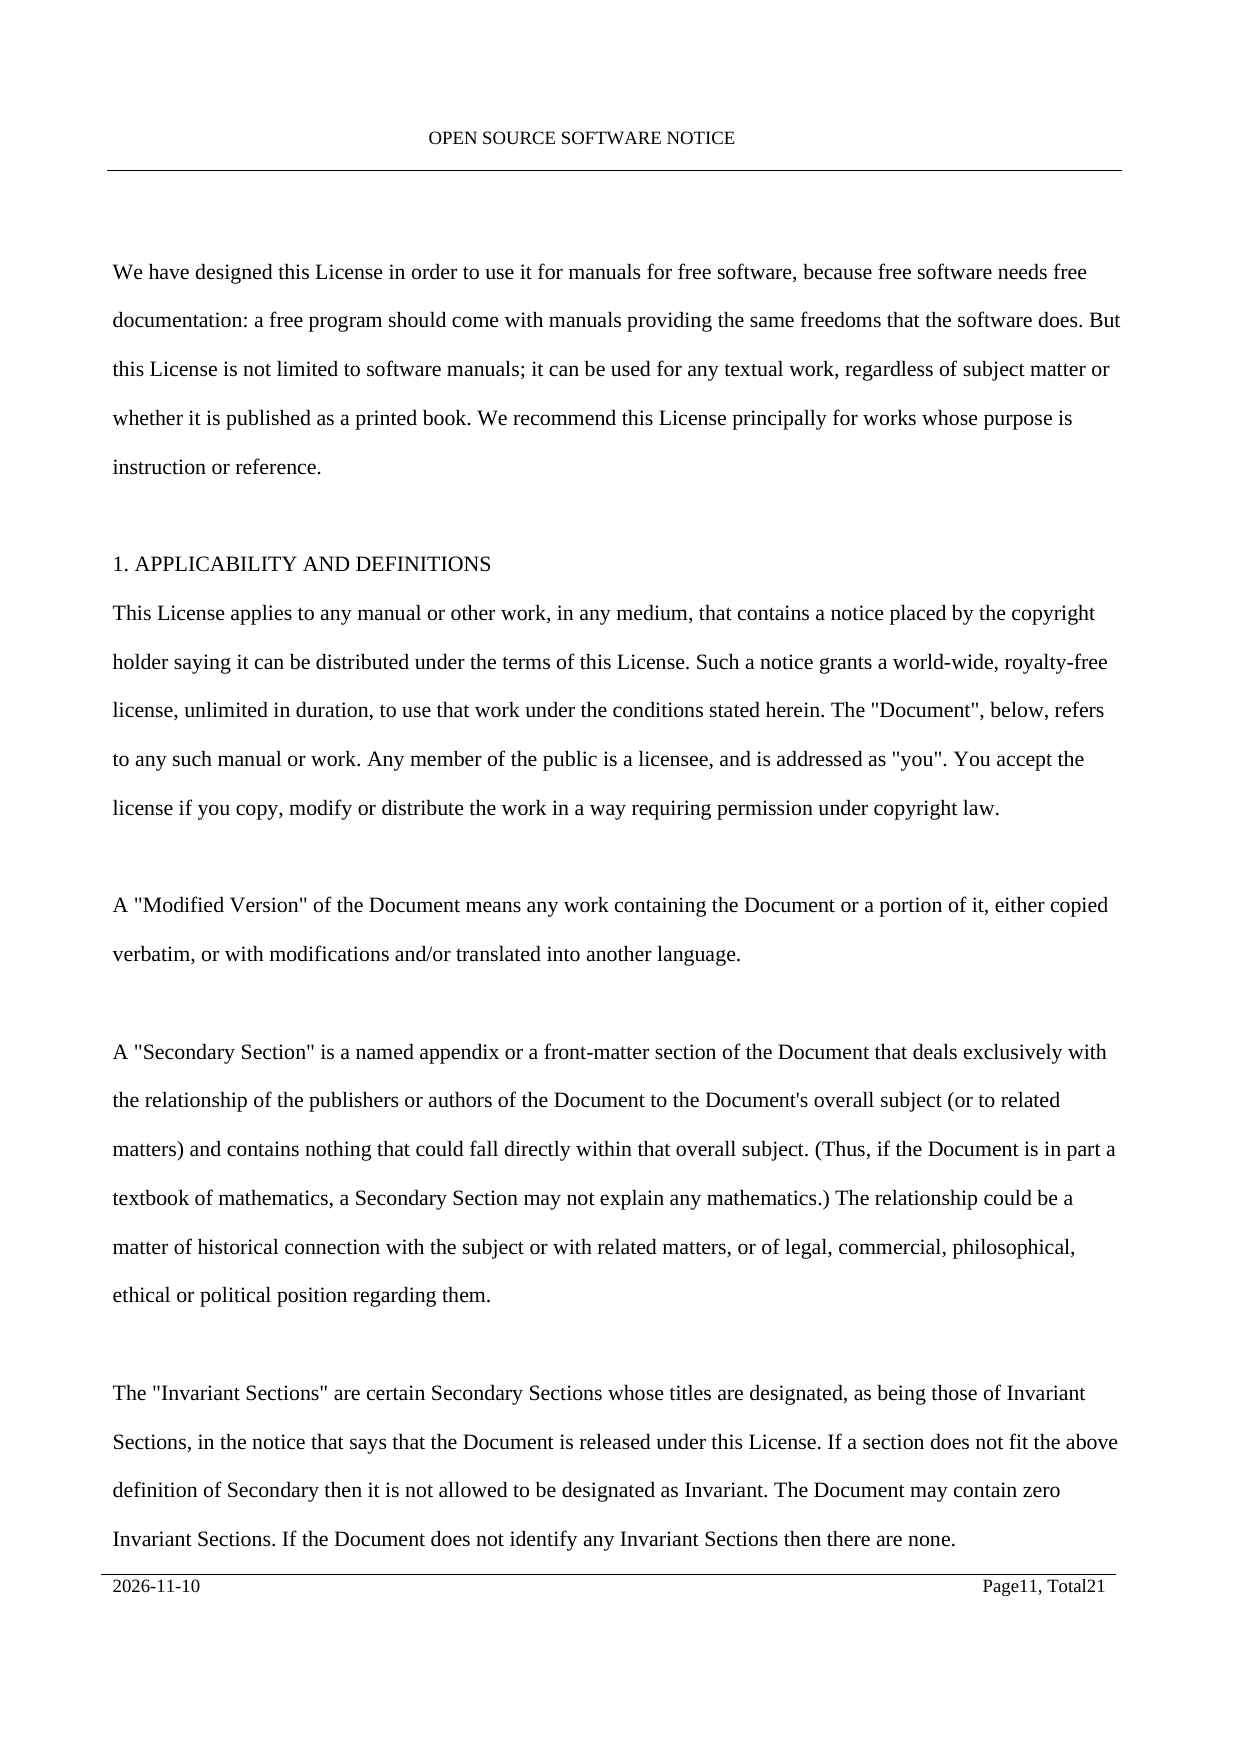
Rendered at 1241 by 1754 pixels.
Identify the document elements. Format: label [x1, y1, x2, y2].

text [112, 206, 1128, 1555]
